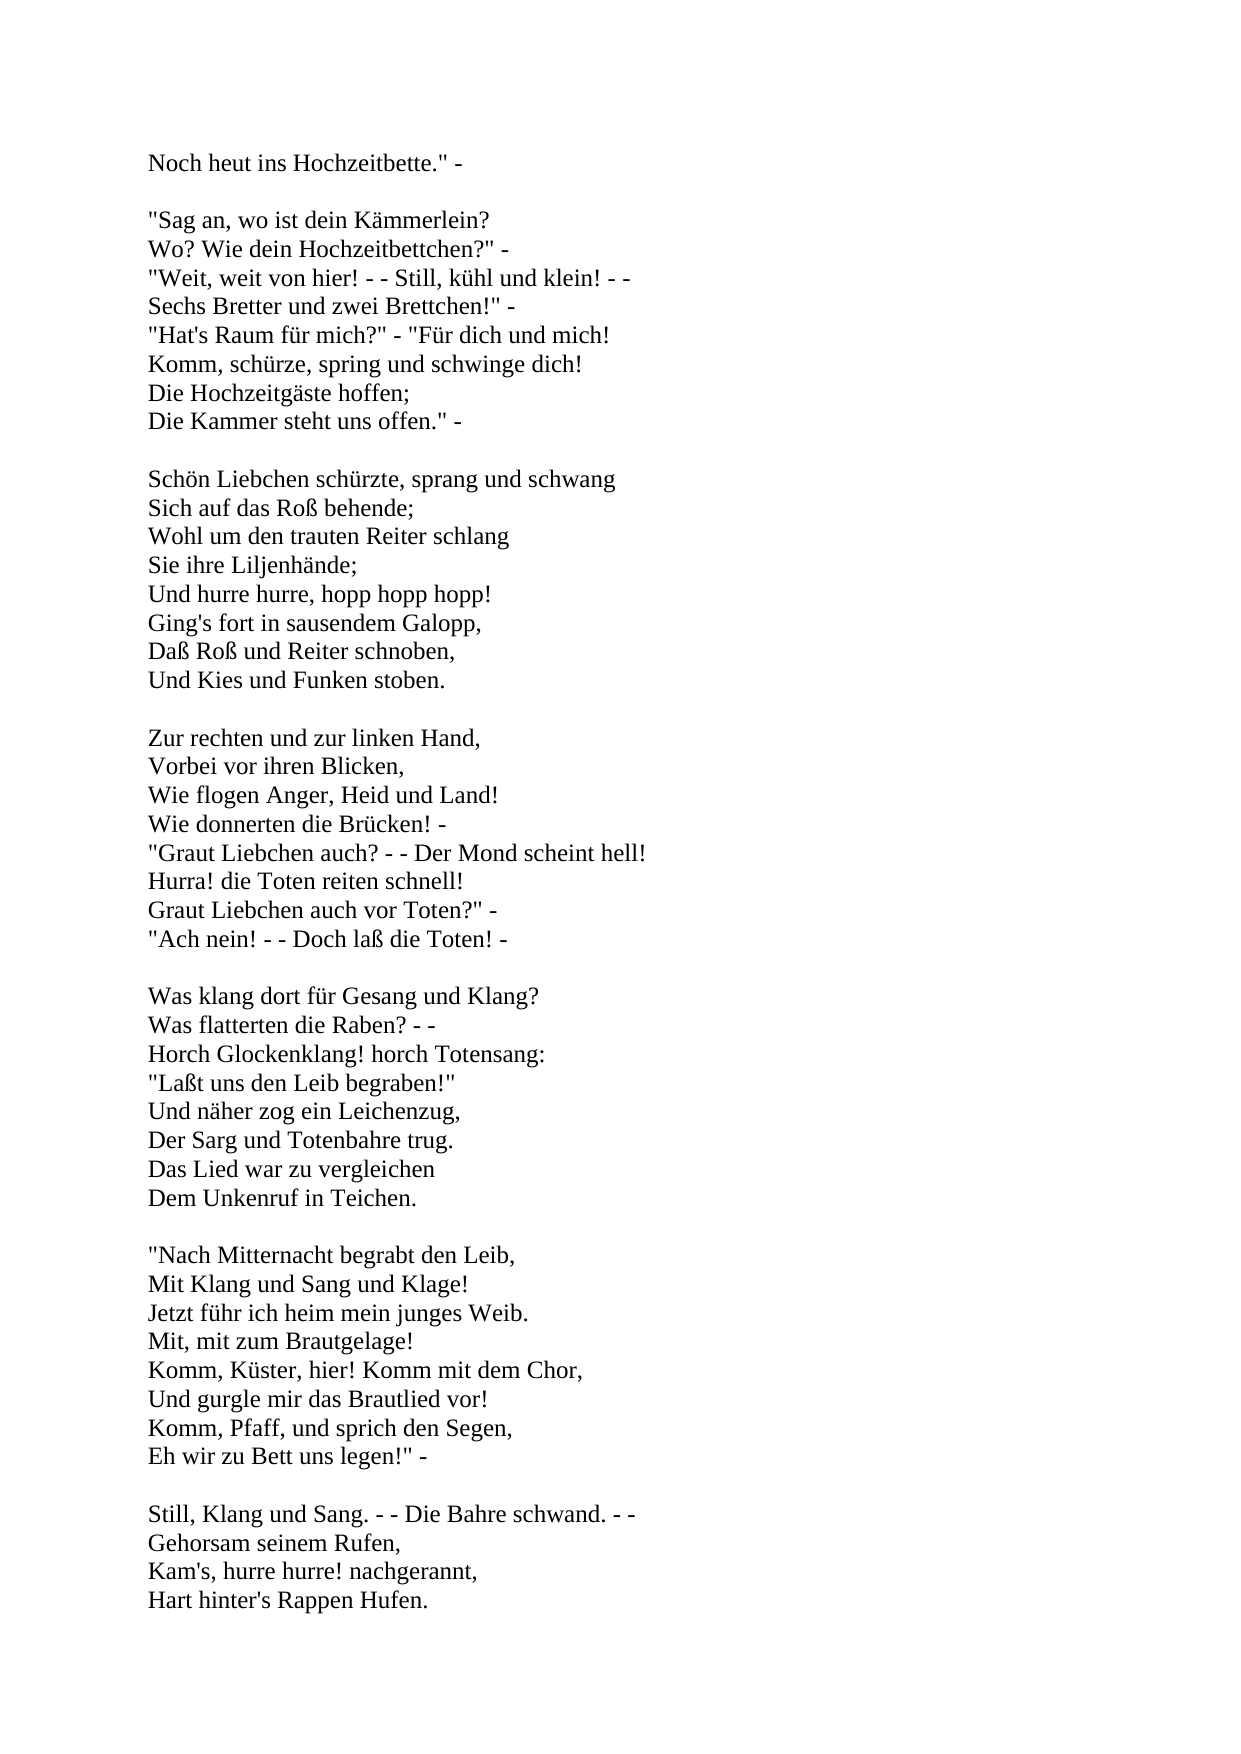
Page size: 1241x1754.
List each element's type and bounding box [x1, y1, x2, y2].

text [148, 148, 1093, 1614]
